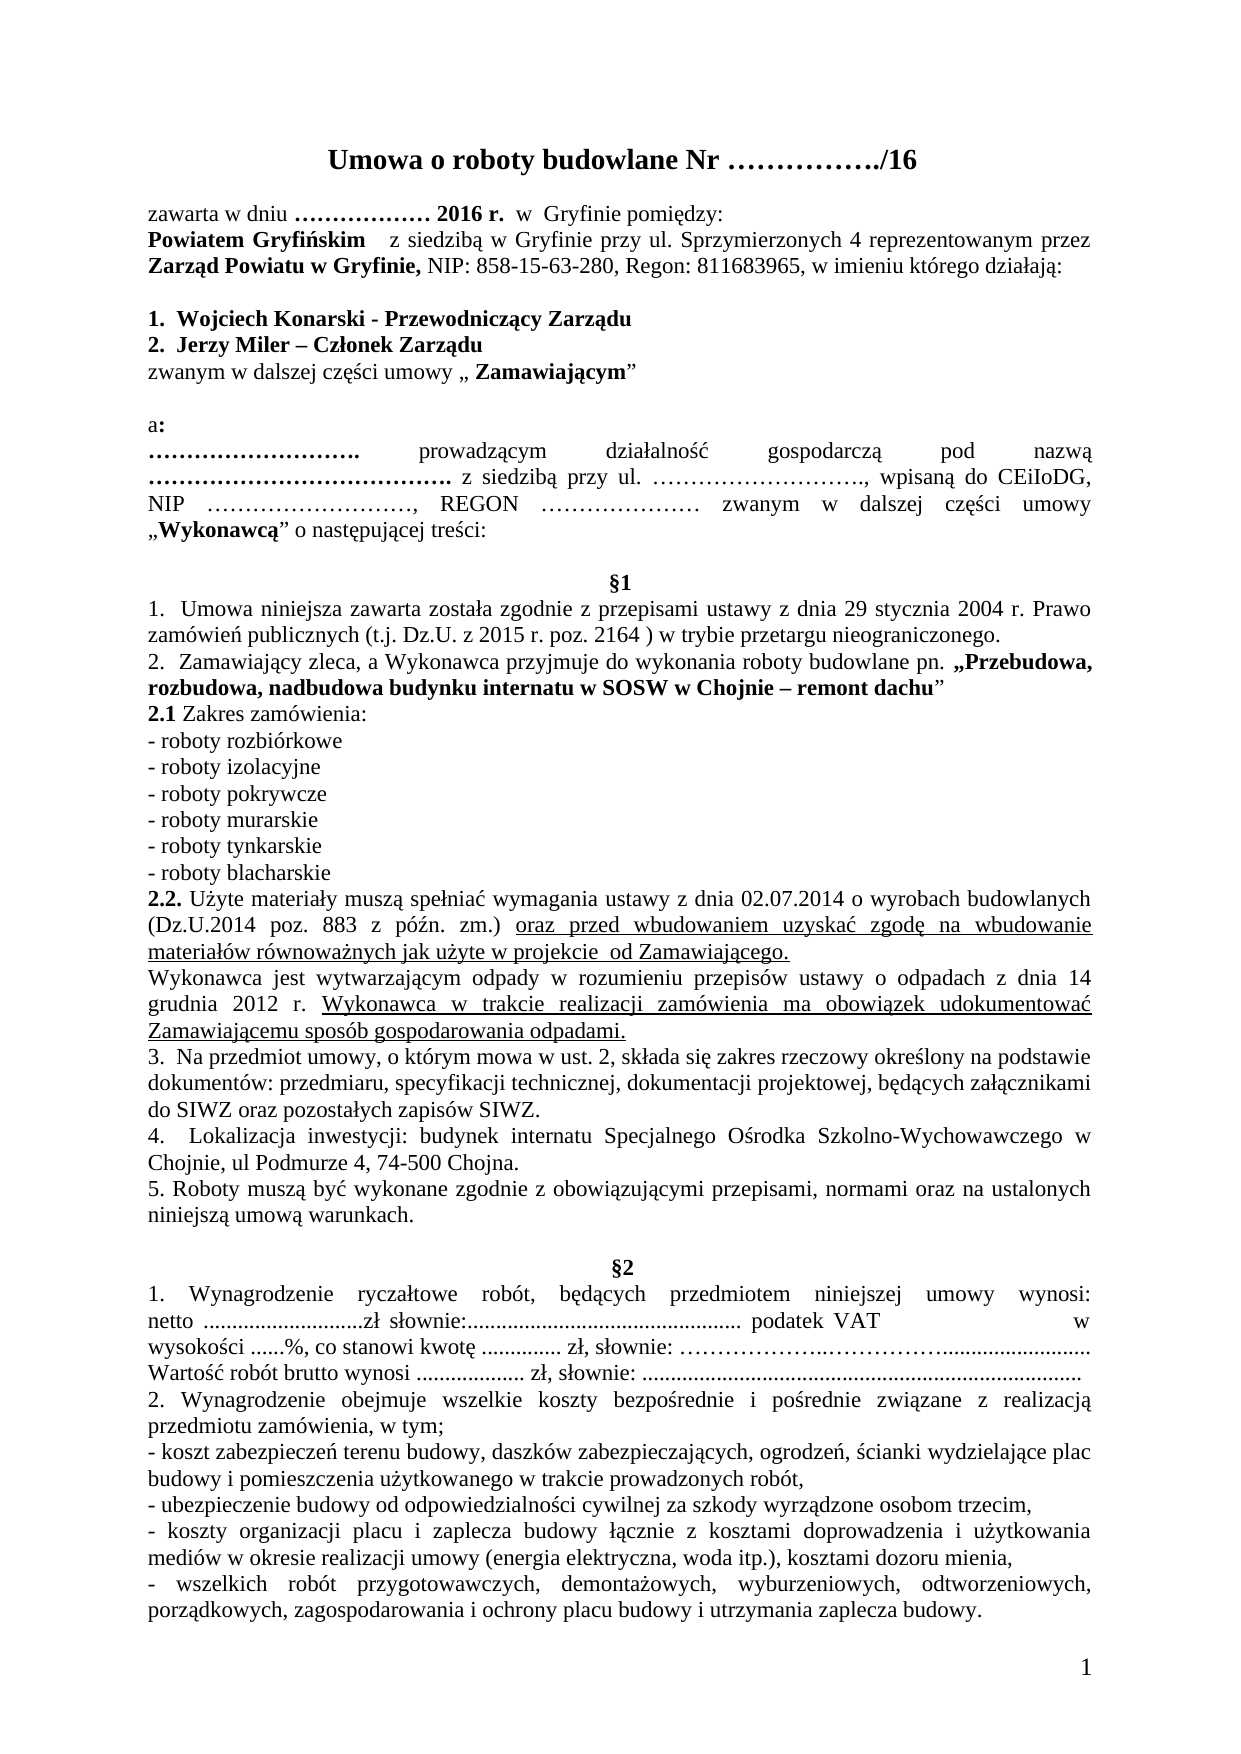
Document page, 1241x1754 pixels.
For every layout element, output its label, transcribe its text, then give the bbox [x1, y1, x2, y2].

text ………………………. prowadzącym działalność gospodarczą pod nazwą …………………………………. z siedzibą przy ul. ………………………., wpisaną do CEiIoDG, NIP ………………………, REGON ………………… zwanym w dalszej części umowy „Wykonawcą” o następującej treści: [148, 437, 1092, 542]
text Wykonawca jest wytwarzającym odpady w rozumieniu przepisów ustawy o odpadach z dnia 14 grudnia 2012 r. Wykonawca w trakcie realizacji zamówienia ma obowiązek udokumentować Zamawiającemu sposób gospodarowania odpadami. [148, 964, 1092, 1043]
text - koszty organizacji placu i zaplecza budowy łącznie z kosztami doprowadzenia i użytkowania mediów w okresie realizacji umowy (energia elektryczna, woda itp.), kosztami dozoru mienia, [148, 1517, 1093, 1570]
text 3. Na przedmiot umowy, o którym mowa w ust. 2, składa się zakres rzeczowy określony na podstawie dokumentów: przedmiaru, specyfikacji technicznej, dokumentacji projektowej, będących załącznikami do SIWZ oraz pozostałych zapisów SIWZ. [148, 1043, 1092, 1122]
title Umowa o roboty budowlane Nr ……………./16 [152, 142, 1093, 176]
text - roboty izolacyjne [148, 753, 1092, 779]
text - roboty pokrywcze [148, 779, 1092, 806]
text zwanym w dalszej części umowy „ Zamawiającym” [148, 358, 1092, 384]
text 1. Wynagrodzenie ryczałtowe robót, będących przedmiotem niniejszej umowy wynosi: netto ............................zł słownie:................................................ podatek VAT w wysokości ......%, co stanowi kwotę .............. zł, słownie: ………………..…………….......................... Wartość robót brutto wynosi ................... zł, słownie: ............................................................................. [148, 1280, 1093, 1386]
text §2 [152, 1254, 1093, 1280]
text 2.2. Użyte materiały muszą spełniać wymagania ustawy z dnia 02.07.2014 o wyrobach budowlanych (Dz.U.2014 poz. 883 z późn. zm.) oraz przed wbudowaniem uzyskać zgodę na wbudowanie materiałów równoważnych jak użyte w projekcie od Zamawiającego. [148, 885, 1092, 964]
text 4. Lokalizacja inwestycji: budynek internatu Specjalnego Ośrodka Szkolno-Wychowawczego w Chojnie, ul Podmurze 4, 74-500 Chojna. [148, 1122, 1092, 1175]
text 2. Wynagrodzenie obejmuje wszelkie koszty bezpośrednie i pośrednie związane z realizacją przedmiotu zamówienia, w tym; [148, 1386, 1093, 1438]
text a: [148, 411, 1092, 437]
text §1 [148, 569, 1093, 595]
text - roboty rozbiórkowe [148, 727, 1092, 753]
text 2. Zamawiający zleca, a Wykonawca przyjmuje do wykonania roboty budowlane pn. „Przebudowa, rozbudowa, nadbudowa budynku internatu w SOSW w Chojnie – remont dachu” [148, 648, 1092, 701]
text Powiatem Gryfińskim z siedzibą w Gryfinie przy ul. Sprzymierzonych 4 reprezentowanym przez Zarząd Powiatu w Gryfinie, NIP: 858-15-63-280, Regon: 811683965, w imieniu którego działają: [148, 226, 1092, 279]
text 5. Roboty muszą być wykonane zgodnie z obowiązującymi przepisami, normami oraz na ustalonych niniejszą umową warunkach. [148, 1175, 1093, 1228]
text - ubezpieczenie budowy od odpowiedzialności cywilnej za szkody wyrządzone osobom trzecim, [148, 1491, 1093, 1517]
text zawarta w dniu ……………… 2016 r. w Gryfinie pomiędzy: [148, 200, 1092, 226]
text - roboty blacharskie [148, 859, 1092, 885]
text - koszt zabezpieczeń terenu budowy, daszków zabezpieczających, ogrodzeń, ścianki wydzielające plac budowy i pomieszczenia użytkowanego w trakcie prowadzonych robót, [148, 1438, 1093, 1491]
text - roboty tynkarskie [148, 832, 1092, 859]
text 1. Umowa niniejsza zawarta została zgodnie z przepisami ustawy z dnia 29 stycznia 2004 r. Prawo zamówień publicznych (t.j. Dz.U. z 2015 r. poz. 2164 ) w trybie przetargu nieograniczonego. [148, 595, 1093, 648]
text 2.1 Zakres zamówienia: [148, 701, 1092, 727]
text - wszelkich robót przygotowawczych, demontażowych, wyburzeniowych, odtworzeniowych, porządkowych, zagospodarowania i ochrony placu budowy i utrzymania zaplecza budowy. [148, 1570, 1093, 1623]
text 1. Wojciech Konarski - Przewodniczący Zarządu [148, 305, 1092, 332]
text - roboty murarskie [148, 806, 1092, 832]
text 2. Jerzy Miler – Członek Zarządu [148, 332, 1092, 358]
